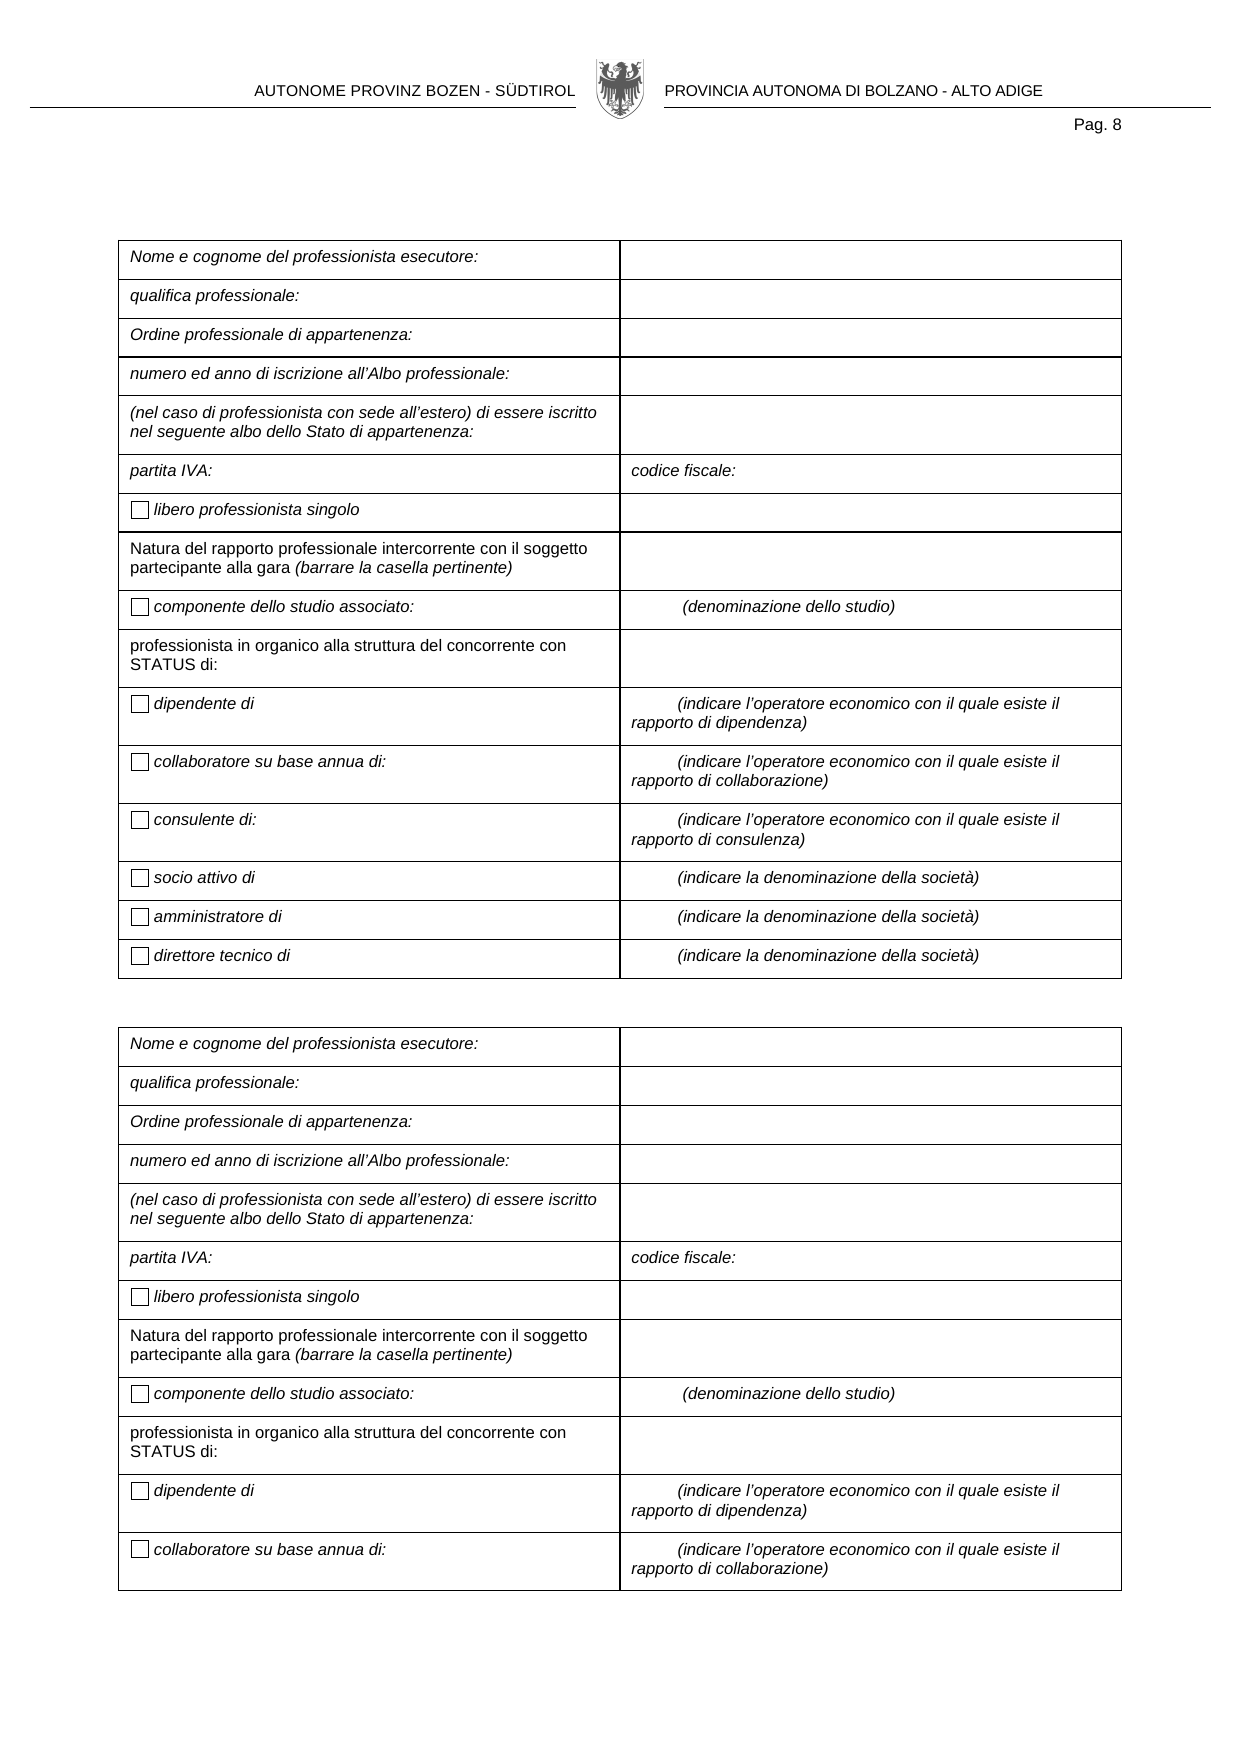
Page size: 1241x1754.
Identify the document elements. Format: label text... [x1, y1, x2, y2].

table_cell numero ed anno di iscrizione all’Albo professionale: [119, 1145, 619, 1183]
table_cell collaboratore su base annua di: [119, 1533, 619, 1590]
table_cell Natura del rapporto professionale intercorrente con il soggetto partecipante alla gara (barrare la casella pertinente) [119, 1320, 619, 1377]
table_cell [621, 1184, 1121, 1241]
table_cell (indicare l’operatore economico con il quale esiste il rapporto di collaborazione) [621, 1533, 1121, 1590]
table_cell professionista in organico alla struttura del concorrente con STATUS di: [119, 1417, 619, 1474]
table_header [621, 1028, 1121, 1066]
table_cell (nel caso di professionista con sede all’estero) di essere iscritto nel seguente albo dello Stato di appartenenza: [119, 396, 619, 453]
table_cell Ordine professionale di appartenenza: [119, 319, 619, 356]
table_cell [621, 1106, 1121, 1144]
picture [596, 59, 644, 119]
table_cell direttore tecnico di [119, 940, 619, 978]
table_header Nome e cognome del professionista esecutore: [119, 1028, 619, 1066]
table_cell (indicare l’operatore economico con il quale esiste il rapporto di consulenza) [621, 804, 1121, 861]
table_cell [621, 1067, 1121, 1105]
table_cell [621, 358, 1121, 395]
table_cell dipendente di [119, 688, 619, 745]
table_cell codice fiscale: [621, 455, 1121, 492]
table_cell (nel caso di professionista con sede all’estero) di essere iscritto nel seguente albo dello Stato di appartenenza: [119, 1184, 619, 1241]
table_cell professionista in organico alla struttura del concorrente con STATUS di: [119, 630, 619, 687]
table_cell (indicare l’operatore economico con il quale esiste il rapporto di dipendenza) [621, 1475, 1121, 1532]
table_cell (denominazione dello studio) [621, 591, 1121, 628]
table_cell amministratore di [119, 901, 619, 939]
table_header Nome e cognome del professionista esecutore: [119, 241, 619, 278]
table_cell [621, 280, 1121, 317]
table_cell [621, 1417, 1121, 1474]
table_cell Natura del rapporto professionale intercorrente con il soggetto partecipante alla gara (barrare la casella pertinente) [119, 533, 619, 589]
table_cell (indicare la denominazione della società) [621, 862, 1121, 900]
table_cell qualifica professionale: [119, 1067, 619, 1105]
table_cell (denominazione dello studio) [621, 1378, 1121, 1416]
table_cell componente dello studio associato: [119, 1378, 619, 1416]
table_cell libero professionista singolo [119, 1281, 619, 1319]
table_cell libero professionista singolo [119, 494, 619, 531]
table_cell partita IVA: [119, 455, 619, 492]
table_cell componente dello studio associato: [119, 591, 619, 628]
table_cell [621, 1320, 1121, 1377]
table_cell [621, 630, 1121, 687]
table_cell collaboratore su base annua di: [119, 746, 619, 803]
table_cell dipendente di [119, 1475, 619, 1532]
table_cell [621, 1281, 1121, 1319]
table_cell (indicare l’operatore economico con il quale esiste il rapporto di dipendenza) [621, 688, 1121, 745]
table_cell qualifica professionale: [119, 280, 619, 317]
table_header [621, 241, 1121, 278]
table_cell [621, 319, 1121, 356]
table_cell [621, 494, 1121, 531]
table_cell numero ed anno di iscrizione all’Albo professionale: [119, 358, 619, 395]
table_cell [621, 396, 1121, 453]
table_cell partita IVA: [119, 1242, 619, 1280]
table_cell [621, 533, 1121, 589]
table_cell codice fiscale: [621, 1242, 1121, 1280]
table_cell consulente di: [119, 804, 619, 861]
table_cell [621, 1145, 1121, 1183]
table_cell socio attivo di [119, 862, 619, 900]
table_cell (indicare la denominazione della società) [621, 940, 1121, 978]
table_cell (indicare la denominazione della società) [621, 901, 1121, 939]
table_cell Ordine professionale di appartenenza: [119, 1106, 619, 1144]
table_cell (indicare l’operatore economico con il quale esiste il rapporto di collaborazione) [621, 746, 1121, 803]
